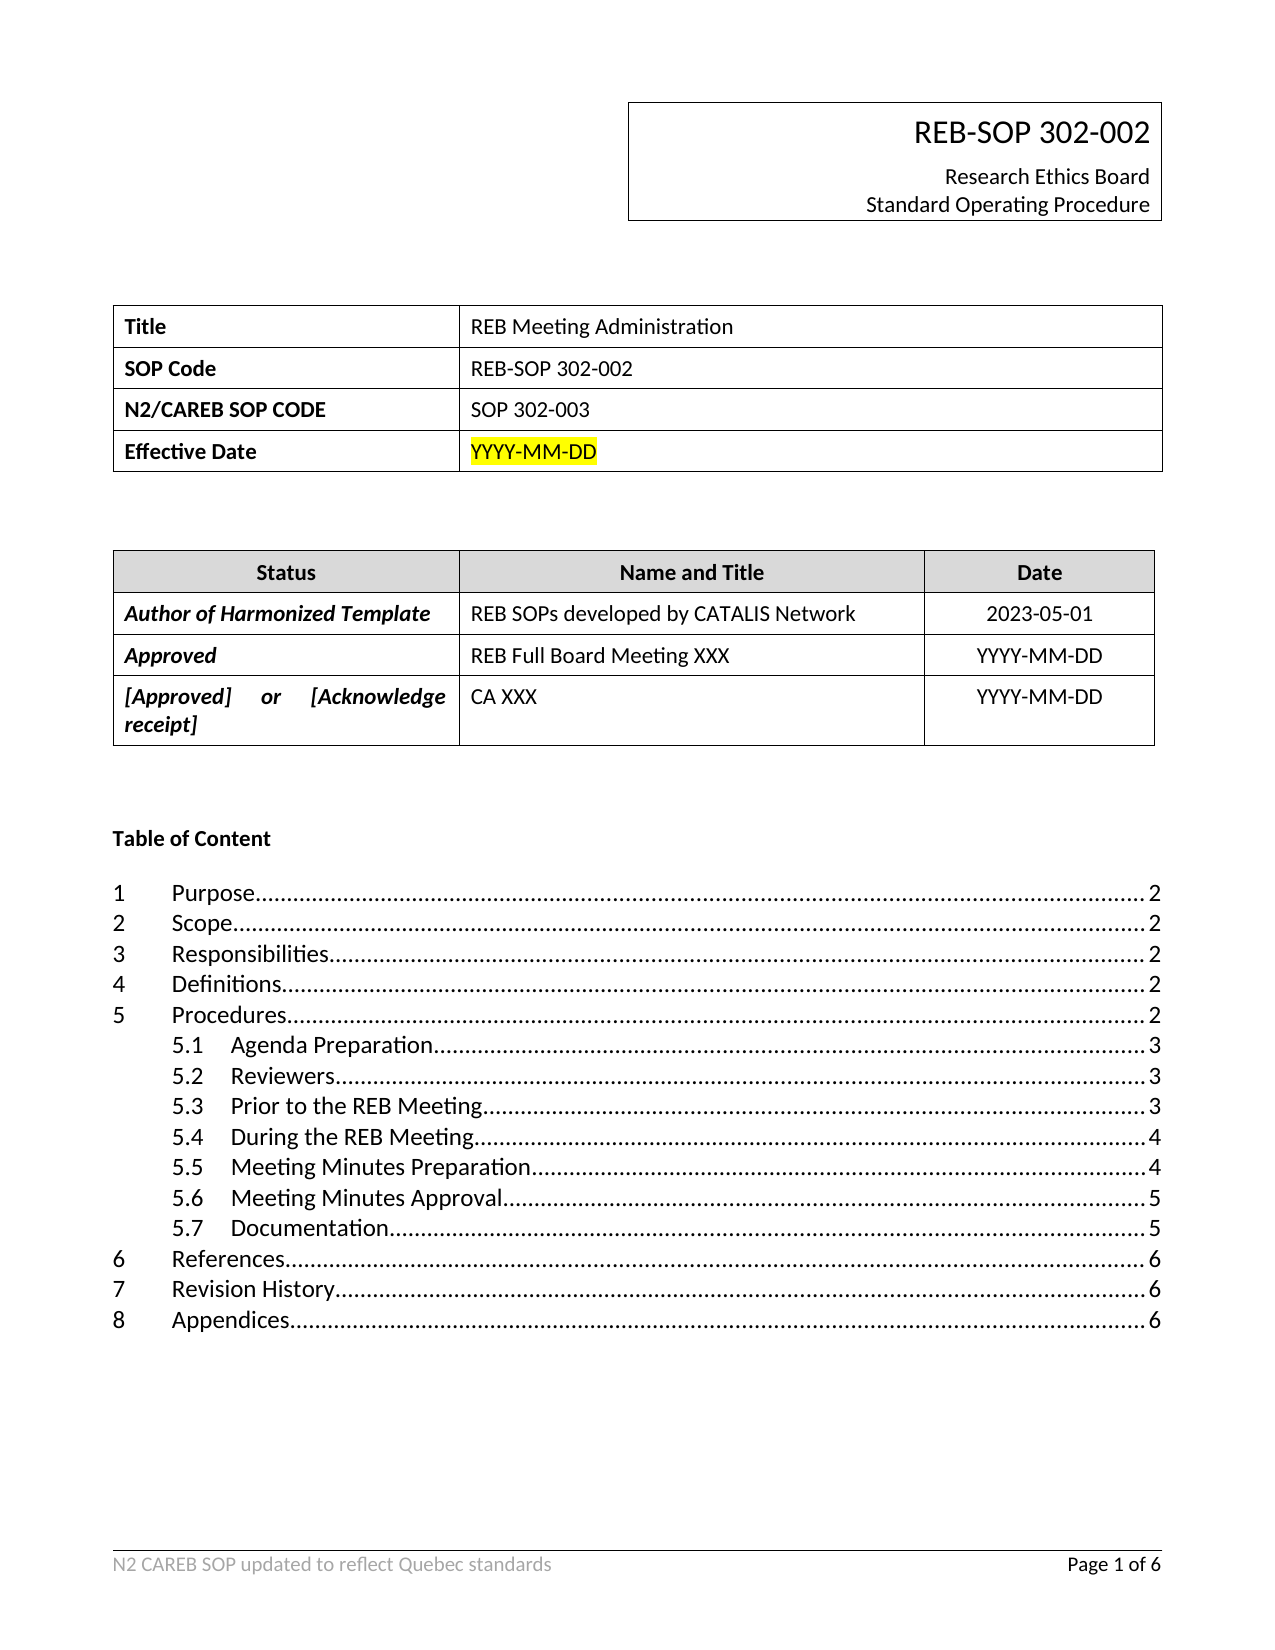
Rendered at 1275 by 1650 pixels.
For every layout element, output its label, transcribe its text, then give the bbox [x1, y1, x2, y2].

table_cell YYYY-MM-DD [460, 431, 1162, 471]
table_cell N2/CAREB SOP CODE [114, 389, 459, 430]
table_header Name and Title [460, 551, 924, 592]
table_cell REB-SOP 302-002 [460, 348, 1162, 388]
table_cell 2023-05-01 [925, 593, 1154, 633]
text Table of Content [112, 824, 1162, 852]
text 3 Responsibilities 2 [112, 938, 1162, 968]
text 5.6 Meeting Minutes Approval 5 [172, 1182, 1162, 1212]
text 5.2 Reviewers 3 [172, 1060, 1162, 1090]
table_cell REB SOPs developed by CATALIS Network [460, 593, 924, 633]
text 5 Procedures 2 [112, 999, 1162, 1029]
table_cell SOP Code [114, 348, 459, 388]
table_header Status [114, 551, 459, 592]
text 5.3 Prior to the REB Meeting 3 [172, 1090, 1162, 1121]
text 1 Purpose 2 [112, 877, 1162, 907]
table_cell SOP 302-003 [460, 389, 1162, 430]
table_cell YYYY-MM-DD [925, 635, 1154, 675]
text 5.7 Documentation 5 [172, 1212, 1162, 1243]
text 4 Definitions 2 [112, 968, 1162, 999]
table_cell Effective Date [114, 431, 459, 471]
table_header Title [114, 306, 459, 347]
text 5.5 Meeting Minutes Preparation 4 [172, 1151, 1162, 1182]
table_cell REB Full Board Meeting XXX [460, 635, 924, 675]
text 8 Appendices 6 [112, 1304, 1162, 1334]
text 5.1 Agenda Preparation 3 [172, 1029, 1162, 1060]
table_header REB Meeting Administration [460, 306, 1162, 347]
table_cell CA XXX [460, 676, 924, 744]
table_cell YYYY-MM-DD [925, 676, 1154, 744]
text 7 Revision History 6 [112, 1273, 1162, 1304]
table_header Date [925, 551, 1154, 592]
table_cell Author of Harmonized Template [114, 593, 459, 633]
text 5.4 During the REB Meeting 4 [172, 1121, 1162, 1151]
text 2 Scope 2 [112, 907, 1162, 938]
table_cell [Approved] or [Acknowledge receipt] [114, 676, 459, 744]
text 6 References 6 [112, 1243, 1162, 1273]
table_cell Approved [114, 635, 459, 675]
